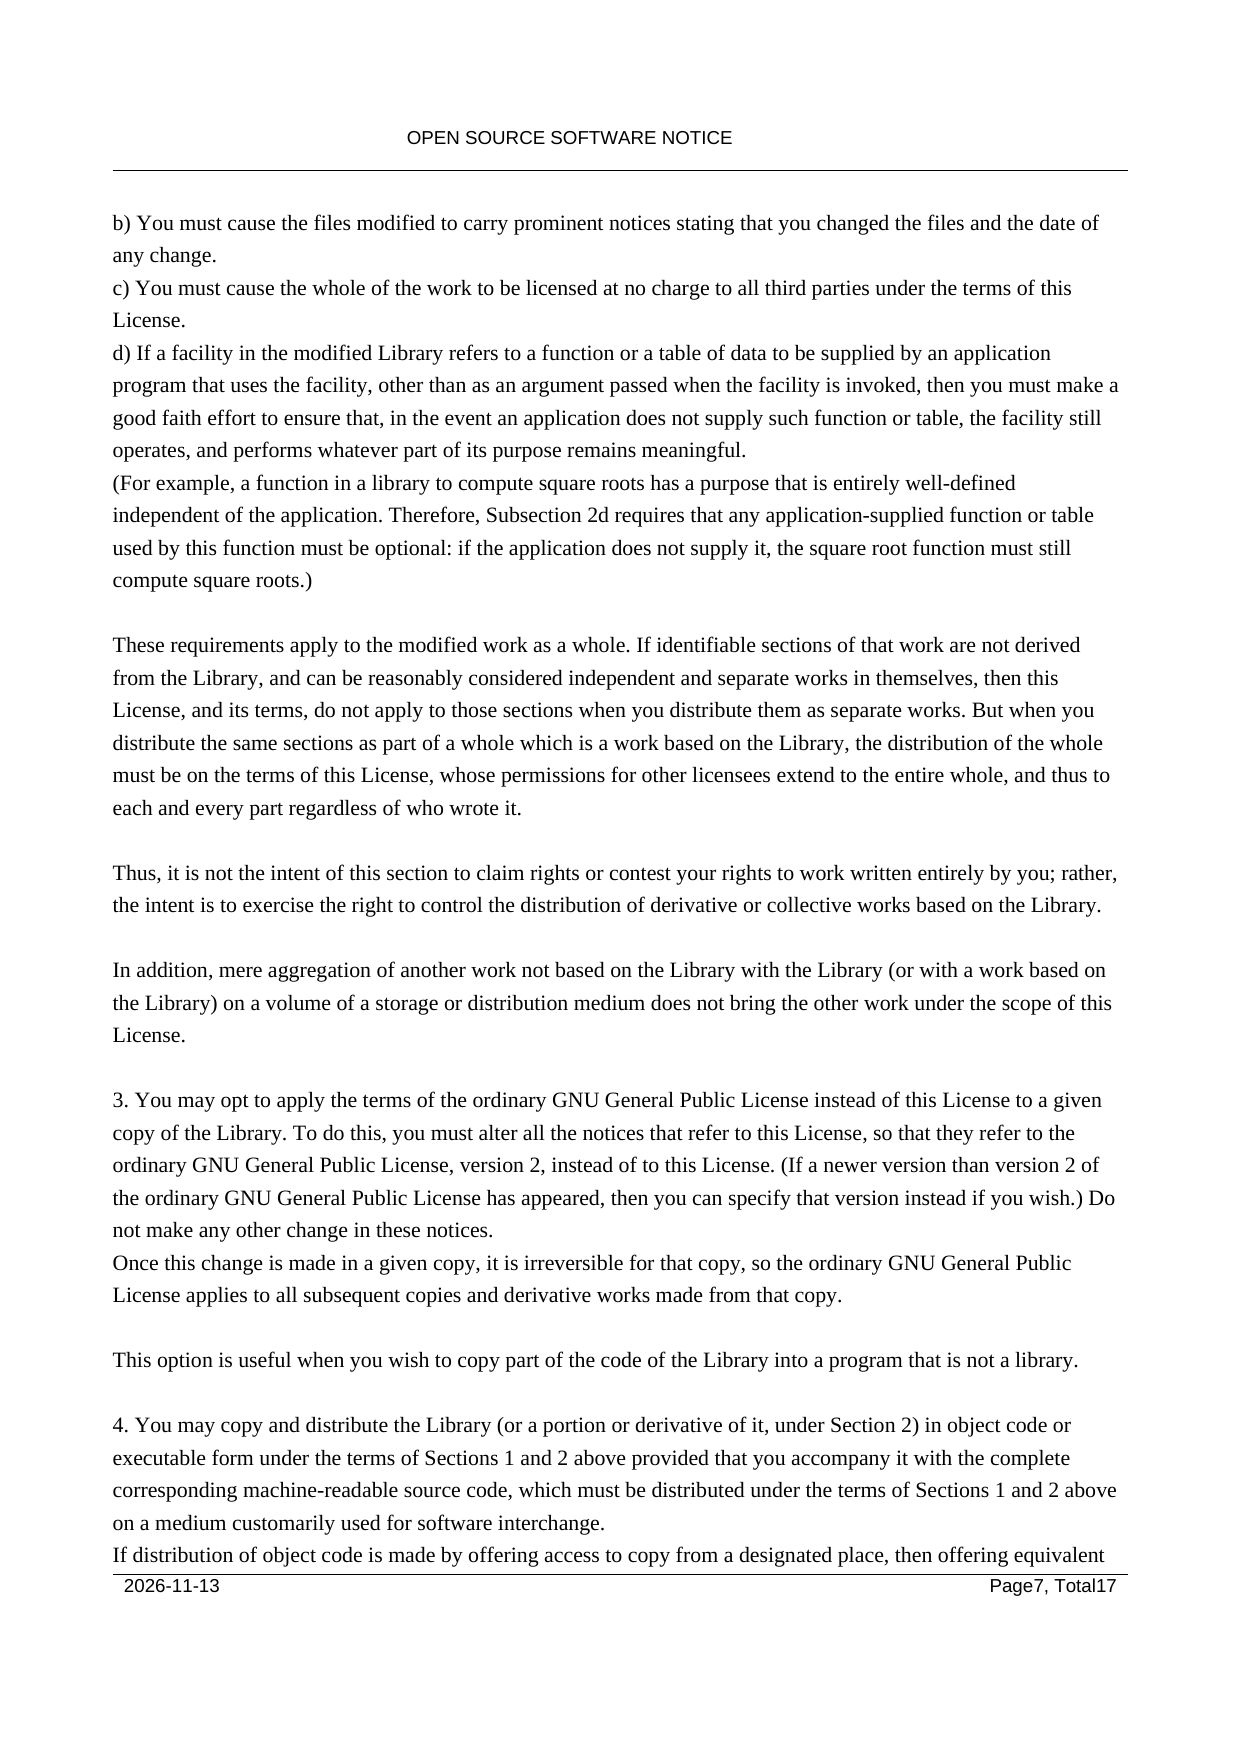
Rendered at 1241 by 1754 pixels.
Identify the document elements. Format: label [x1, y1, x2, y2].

text [112, 206, 1128, 1571]
